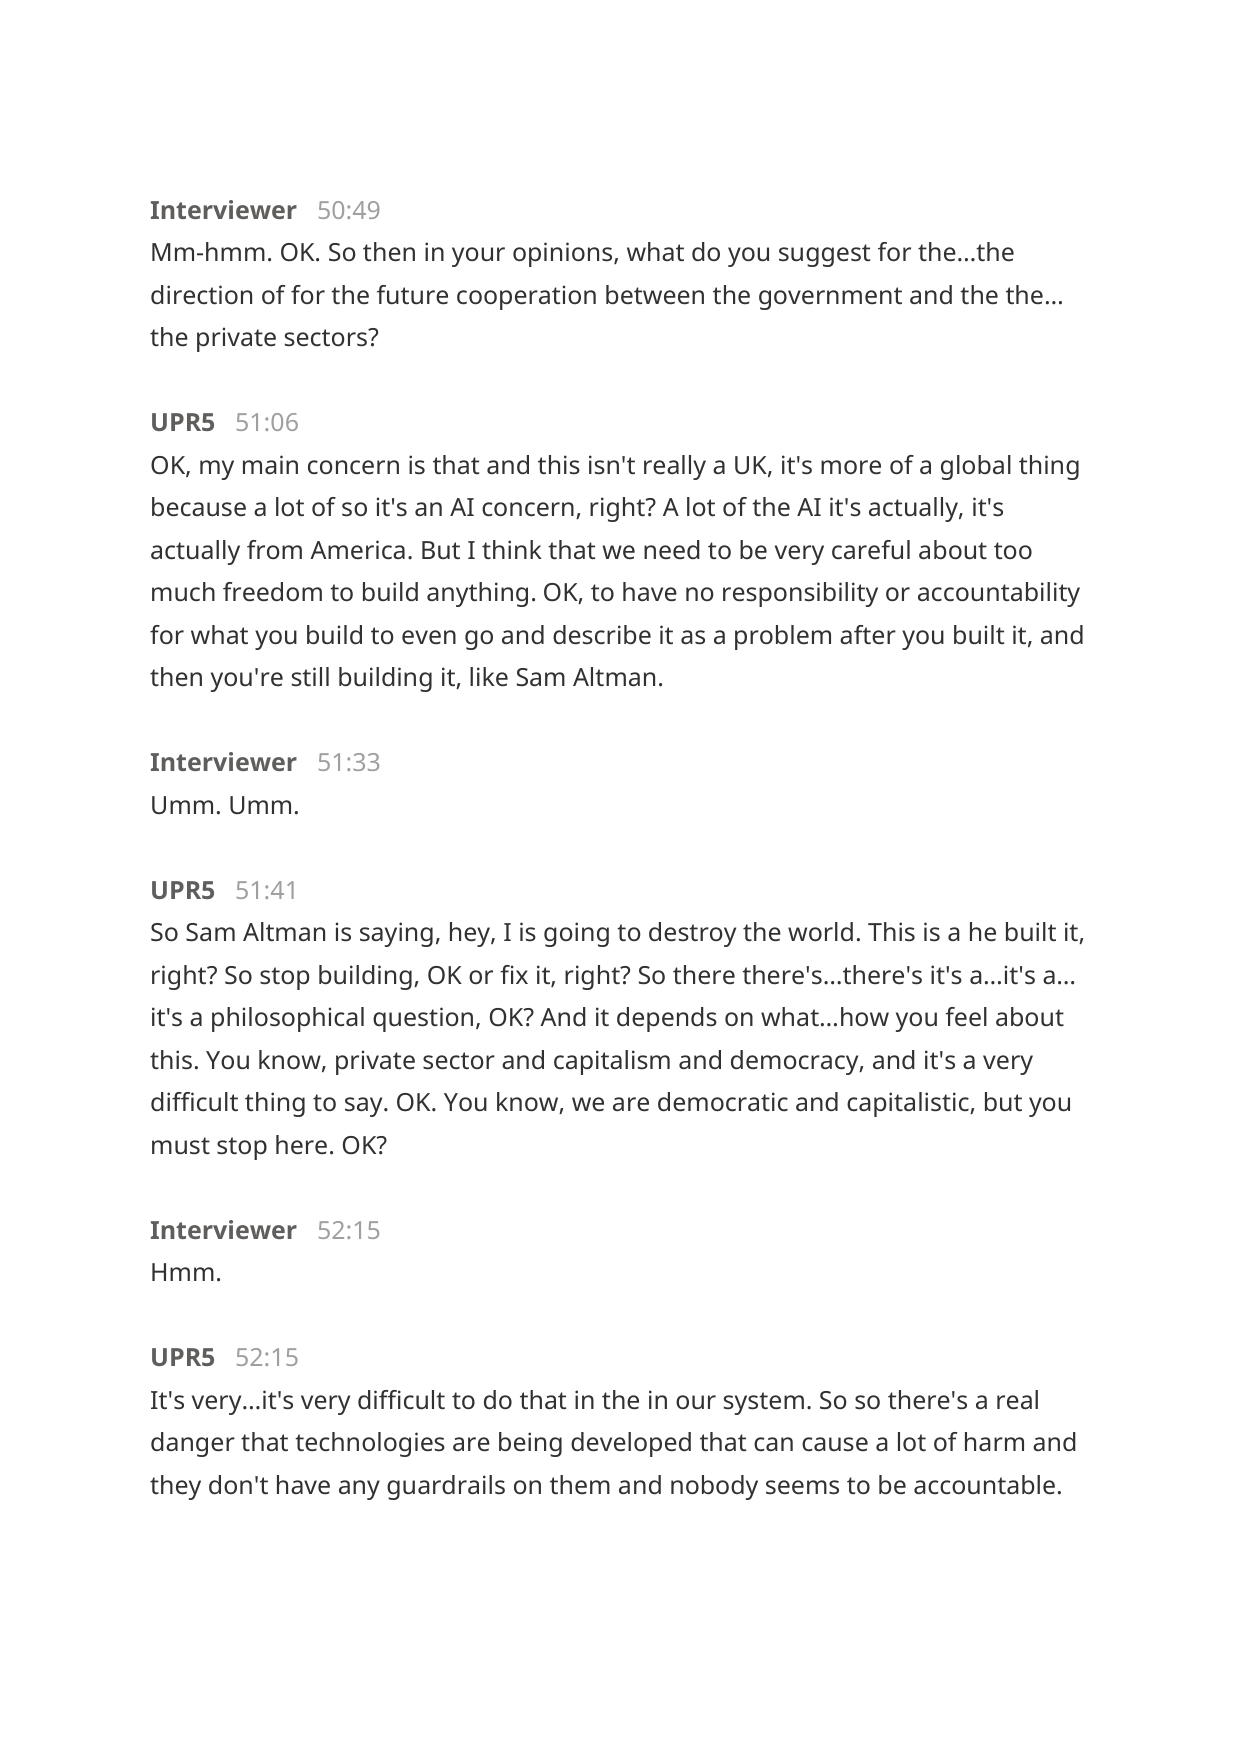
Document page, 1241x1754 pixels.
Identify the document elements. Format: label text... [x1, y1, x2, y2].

text Interviewer 51:33 Umm. Umm. [150, 702, 1090, 822]
text Interviewer 50:49 Mm-hmm. OK. So then in your opinions, what do you suggest for the…the direction of for the future cooperation between the government and the the…the private sectors? [150, 150, 1090, 354]
text UPR5 51:06 OK, my main concern is that and this isn't really a UK, it's more of a global thing because a lot of so it's an AI concern, right? A lot of the AI it's actually, it's actually from America. But I think that we need to be very careful about too much freedom to build anything. OK, to have no responsibility or accountability for what you build to even go and describe it as a problem after you built it, and then you're still building it, like Sam Altman. [150, 362, 1090, 694]
text Interviewer 52:15 Hmm. [150, 1170, 1090, 1289]
text UPR5 52:15 It's very…it's very difficult to do that in the in our system. So so there's a real danger that technologies are being developed that can cause a lot of harm and they don't have any guardrails on them and nobody seems to be accountable. [150, 1297, 1090, 1502]
text UPR5 51:41 So Sam Altman is saying, hey, I is going to destroy the world. This is a he built it, right? So stop building, OK or fix it, right? So there there's…there's it's a…it's a…it's a philosophical question, OK? And it depends on what…how you feel about this. You know, private sector and capitalism and democracy, and it's a very difficult thing to say. OK. You know, we are democratic and capitalistic, but you must stop here. OK? [150, 830, 1090, 1162]
